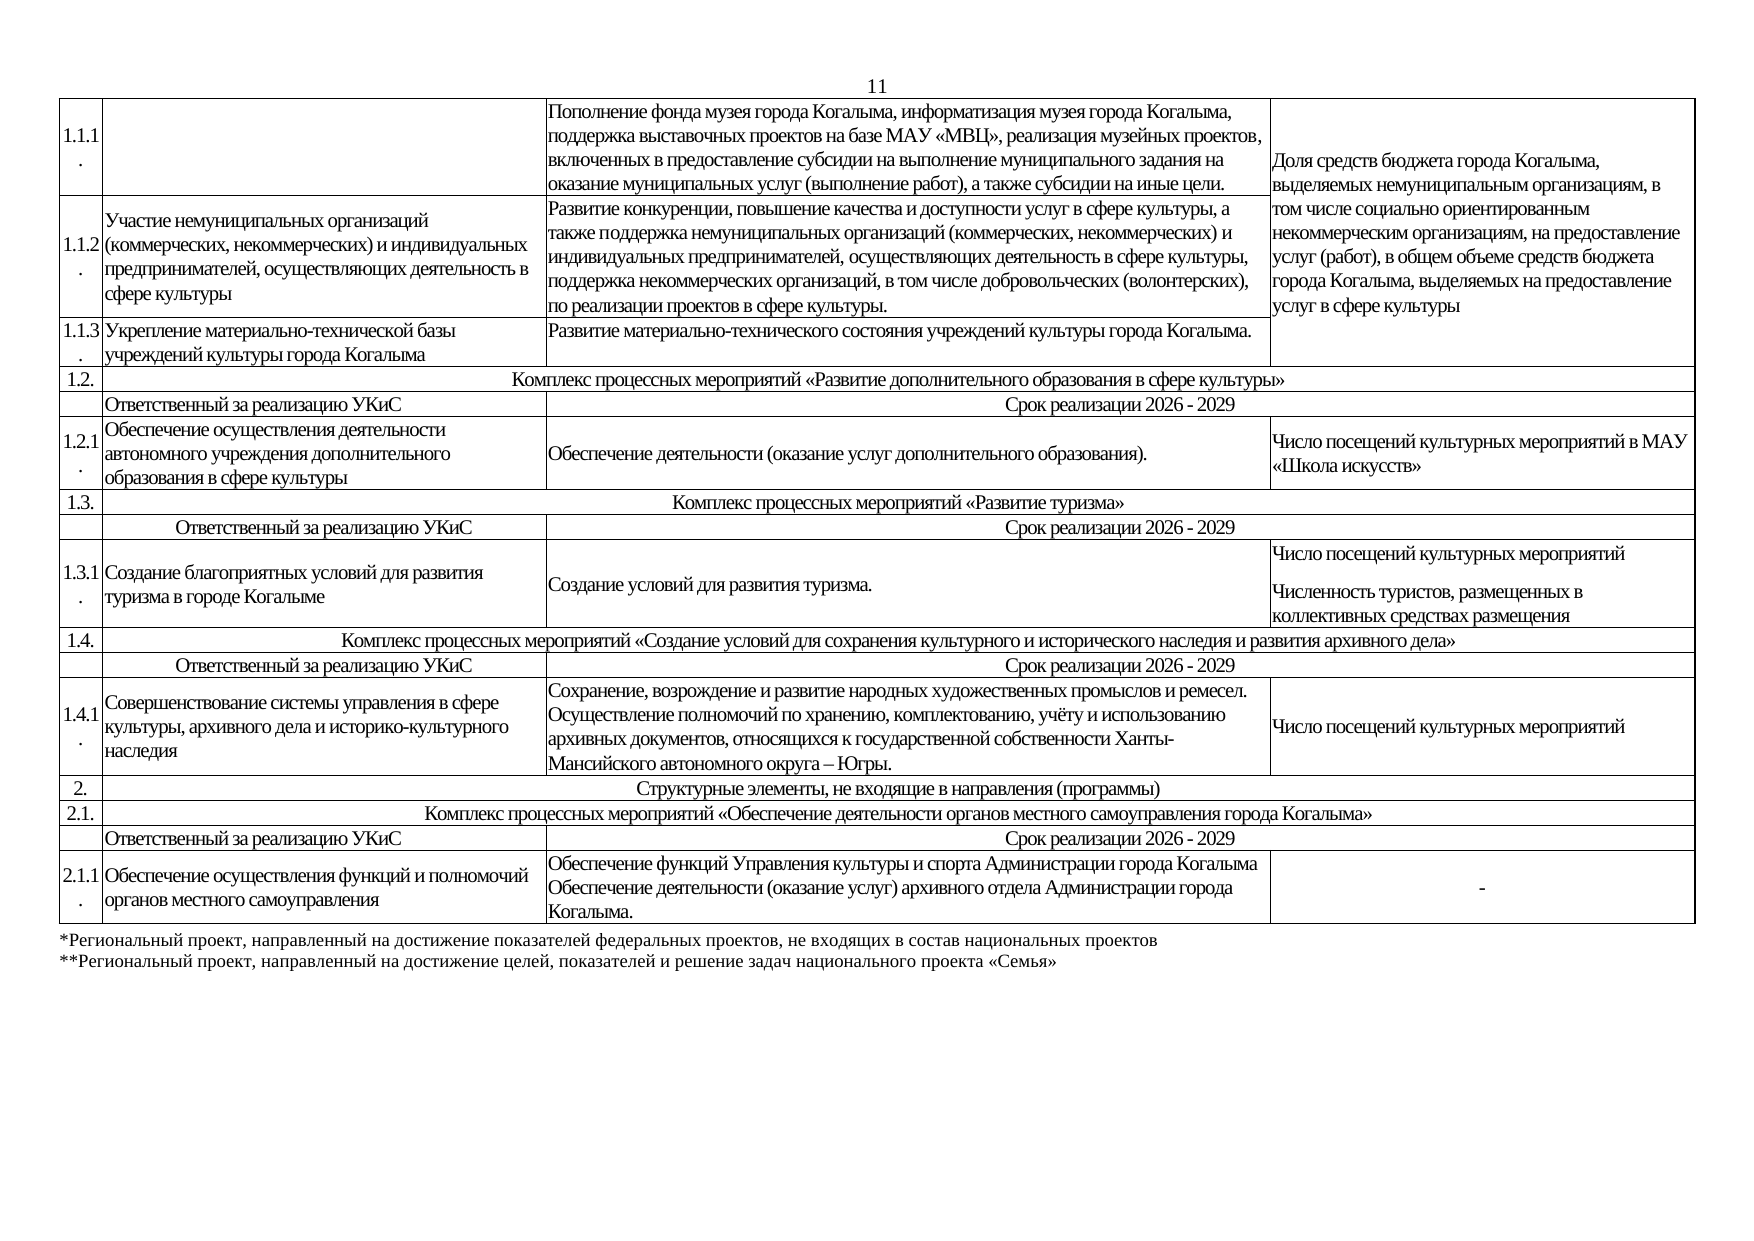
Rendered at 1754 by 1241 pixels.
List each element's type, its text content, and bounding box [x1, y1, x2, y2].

table_cell Укрепление материально-технической базы учреждений культуры города Когалыма [103, 318, 546, 366]
table_cell Ответственный за реализацию УКиС [103, 826, 546, 850]
table_cell Срок реализации 2026 - 2029 [547, 392, 1694, 416]
table_cell Срок реализации 2026 - 2029 [547, 515, 1694, 539]
table_cell Ответственный за реализацию УКиС [103, 392, 546, 416]
table_cell [60, 826, 102, 850]
table_cell Создание благоприятных условий для развития туризма в городе Когалыме [103, 540, 546, 627]
table_cell Участие немуниципальных организаций (коммерческих, некоммерческих) и индивидуальных предпринимателей, осуществляющих деятельность в сфере культуры [103, 196, 546, 317]
table_cell 2.1.1. [60, 851, 102, 923]
table_cell Срок реализации 2026 - 2029 [547, 826, 1694, 850]
table_cell Ответственный за реализацию УКиС [103, 515, 546, 539]
table_cell Срок реализации 2026 - 2029 [547, 653, 1694, 677]
table_cell Развитие материально-технического состояния учреждений культуры города Когалыма. [547, 318, 1270, 366]
table_cell 2. [60, 776, 102, 799]
table_cell Обеспечение деятельности (оказание услуг дополнительного образования). [547, 417, 1270, 489]
table_cell Комплекс процессных мероприятий «Создание условий для сохранения культурного и исторического наследия и развития архивного дела» [103, 628, 1694, 652]
table_cell Комплекс процессных мероприятий «Обеспечение деятельности органов местного самоуправления города Когалыма» [103, 801, 1694, 825]
table_cell Число посещений культурных мероприятий [1271, 678, 1694, 774]
table_cell - [1271, 851, 1694, 923]
table_cell [60, 653, 102, 677]
table_cell Комплекс процессных мероприятий «Развитие туризма» [103, 490, 1694, 514]
table_header Пополнение фонда музея города Когалыма, информатизация музея города Когалыма, поддержка выставочных проектов на базе МАУ «МВЦ», реализация музейных проектов, включенных в предоставление субсидии на выполнение муниципального задания на оказание муниципальных услуг (выполнение работ), а также субсидии на иные цели. [547, 99, 1270, 195]
table_cell 1.4.1. [60, 678, 102, 774]
table_cell [60, 392, 102, 416]
table_cell Совершенствование системы управления в сфере культуры, архивного дела и историко-культурного наследия [103, 678, 546, 774]
text **Региональный проект, направленный на достижение целей, показателей и решение задач национального проекта «Семья» [59, 950, 1695, 972]
table_cell Сохранение, возрождение и развитие народных художественных промыслов и ремесел. Осуществление полномочий по хранению, комплектованию, учёту и использованию архивных документов, относящихся к государственной собственности Ханты-Мансийского автономного округа – Югры. [547, 678, 1270, 774]
table_cell Ответственный за реализацию УКиС [103, 653, 546, 677]
table_cell 2.1. [60, 801, 102, 825]
table_cell Обеспечение функций Управления культуры и спорта Администрации города Когалыма Обеспечение деятельности (оказание услуг) архивного отдела Администрации города Когалыма. [547, 851, 1270, 923]
table_cell Создание условий для развития туризма. [547, 540, 1270, 627]
table_cell 1.2. [60, 367, 102, 391]
table_cell Обеспечение осуществления деятельности автономного учреждения дополнительного образования в сфере культуры [103, 417, 546, 489]
table_cell 1.3. [60, 490, 102, 514]
table_cell Развитие конкуренции, повышение качества и доступности услуг в сфере культуры, а также поддержка немуниципальных организаций (коммерческих, некоммерческих) и индивидуальных предпринимателей, осуществляющих деятельность в сфере культуры, поддержка некоммерческих организаций, в том числе добровольческих (волонтерских), по реализации проектов в сфере культуры. [547, 196, 1270, 317]
table_cell Комплекс процессных мероприятий «Развитие дополнительного образования в сфере культуры» [103, 367, 1694, 391]
table_cell Структурные элементы, не входящие в направления (программы) [103, 776, 1694, 799]
table_cell [60, 515, 102, 539]
table_cell 1.2.1. [60, 417, 102, 489]
table_cell Число посещений культурных мероприятий в МАУ «Школа искусств» [1271, 417, 1694, 489]
text *Региональный проект, направленный на достижение показателей федеральных проектов, не входящих в состав национальных проектов [59, 929, 1695, 950]
table_header Доля средств бюджета города Когалыма, выделяемых немуниципальным организациям, в том числе социально ориентированным некоммерческим организациям, на предоставление услуг (работ), в общем объеме средств бюджета города Когалыма, выделяемых на предоставление услуг в сфере культуры [1271, 99, 1694, 366]
table_header [103, 99, 546, 195]
table_header 1.1.1. [60, 99, 102, 195]
table_cell Обеспечение осуществления функций и полномочий органов местного самоуправления [103, 851, 546, 923]
table_cell Число посещений культурных мероприятий Численность туристов, размещенных в коллективных средствах размещения [1271, 540, 1694, 627]
table_cell 1.3.1. [60, 540, 102, 627]
table_cell 1.4. [60, 628, 102, 652]
table_cell 1.1.2. [60, 196, 102, 317]
table_cell 1.1.3. [60, 318, 102, 366]
